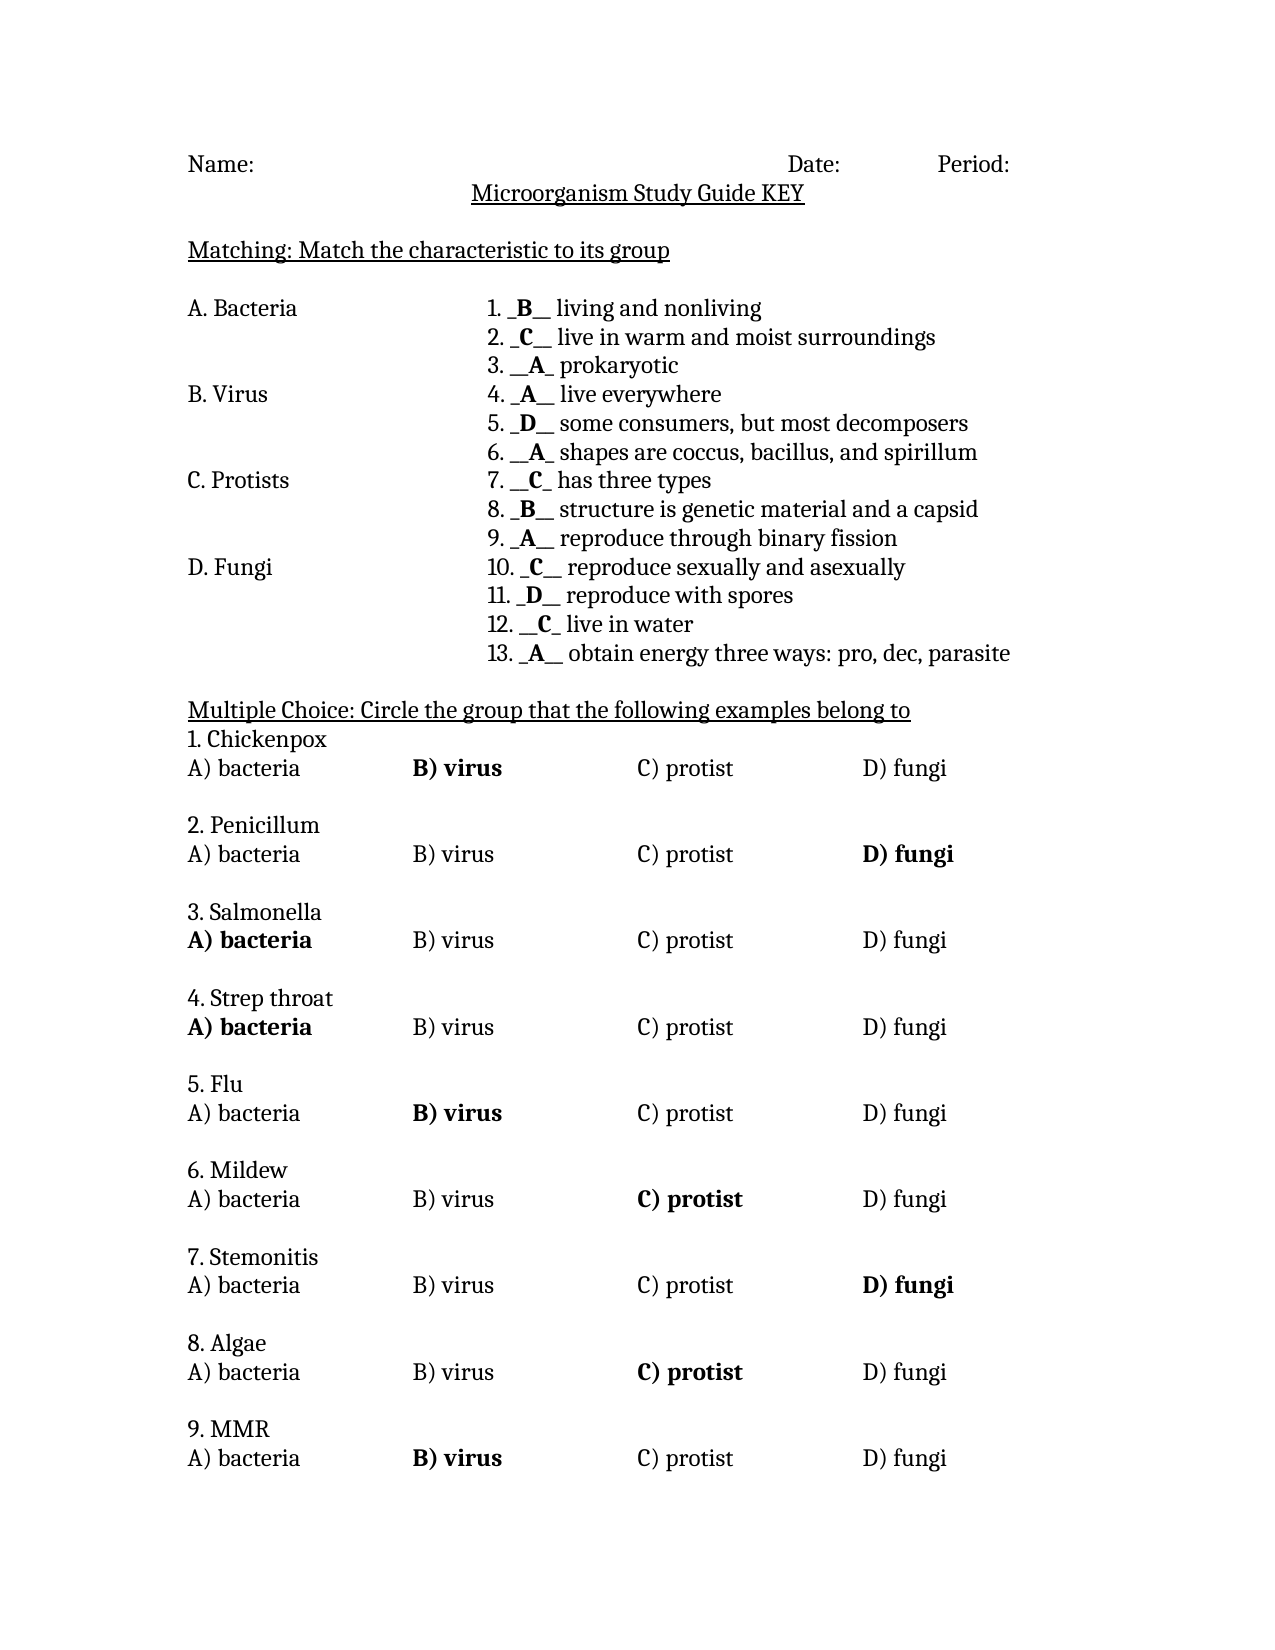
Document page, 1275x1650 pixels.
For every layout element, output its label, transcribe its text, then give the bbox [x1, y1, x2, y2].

text Name: Date: Period: [187, 150, 1087, 179]
text 5. _D__ some consumers, but most decomposers [187, 409, 1087, 437]
text 2. Penicillum [187, 811, 1087, 840]
text Matching: Match the characteristic to its group [187, 236, 1087, 265]
text 11. _D__ reproduce with spores [187, 581, 1087, 610]
text A) bacteria B) virus C) protist D) fungi [187, 926, 1087, 955]
text 5. Flu [187, 1070, 1087, 1099]
text 3. Salmonella [187, 897, 1087, 926]
text 9. _A__ reproduce through binary fission [187, 524, 1087, 552]
text 8. _B__ structure is genetic material and a capsid [187, 495, 1087, 524]
text 13. _A__ obtain energy three ways: pro, dec, parasite [187, 639, 1087, 667]
text Multiple Choice: Circle the group that the following examples belong to [187, 696, 1087, 725]
text 7. Stemonitis [187, 1242, 1087, 1271]
text B. Virus 4. _A__ live everywhere [187, 380, 1087, 409]
text 6. Mildew [187, 1156, 1087, 1185]
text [187, 1185, 1087, 1214]
text D. Fungi 10. _C__ reproduce sexually and asexually [187, 552, 1087, 581]
text 2. _C__ live in warm and moist surroundings [187, 322, 1087, 351]
text 1. Chickenpox [187, 725, 1087, 754]
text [187, 1357, 1087, 1386]
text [187, 1444, 1087, 1472]
text 3. __A_ prokaryotic [187, 351, 1087, 380]
text 9. MMR [187, 1415, 1087, 1444]
text A) bacteria B) virus C) protist D) fungi [187, 754, 1087, 782]
text 8. Algae [187, 1329, 1087, 1357]
text A) bacteria B) virus C) protist D) fungi [187, 1012, 1087, 1041]
text A) bacteria B) virus C) protist D) fungi [187, 840, 1087, 869]
text 4. Strep throat [187, 984, 1087, 1012]
text A. Bacteria 1. _B__ living and nonliving [187, 294, 1087, 322]
text A) bacteria B) virus C) protist D) fungi [187, 1099, 1087, 1127]
text 6. __A_ shapes are coccus, bacillus, and spirillum [187, 437, 1087, 466]
text 12. __C_ live in water [187, 610, 1087, 639]
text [187, 1271, 1087, 1300]
text C. Protists 7. __C_ has three types [187, 466, 1087, 495]
text Microorganism Study Guide KEY [187, 179, 1087, 207]
